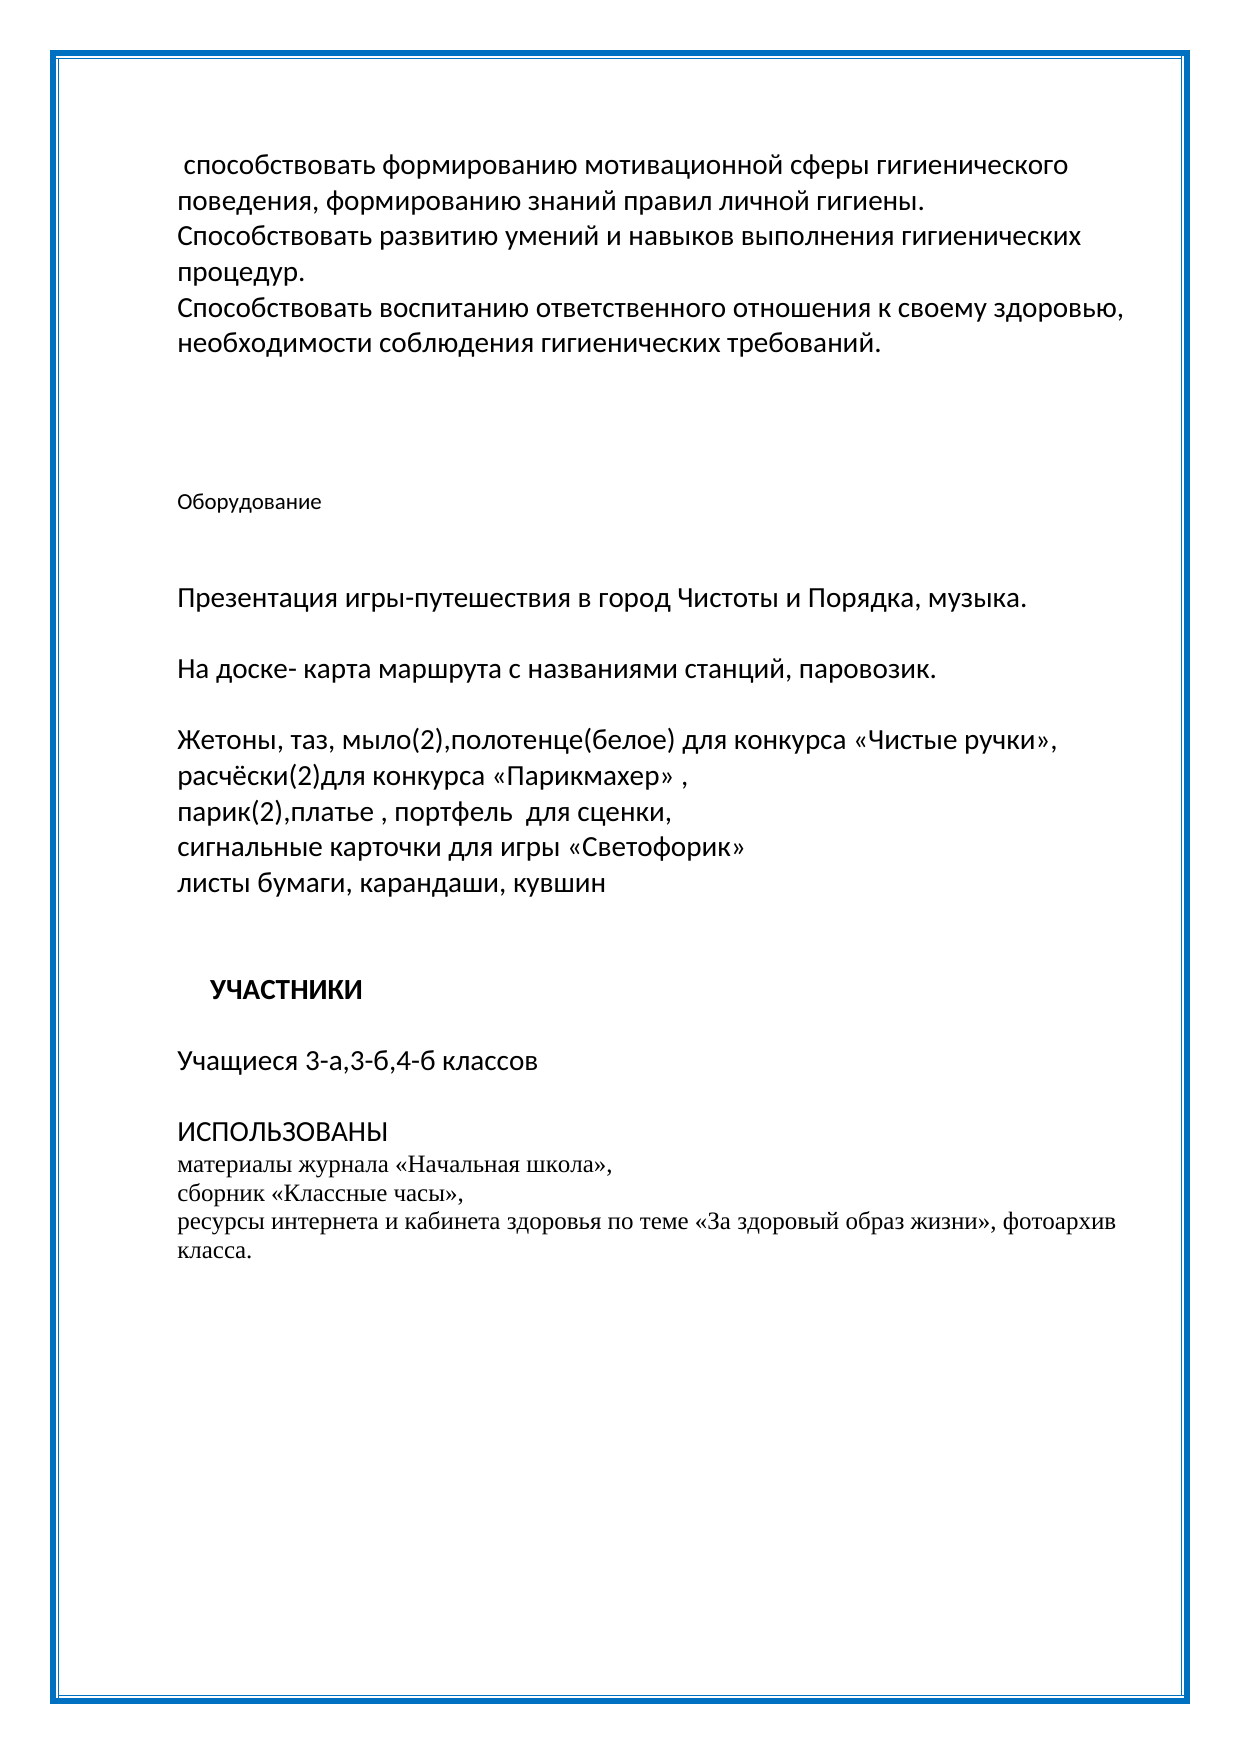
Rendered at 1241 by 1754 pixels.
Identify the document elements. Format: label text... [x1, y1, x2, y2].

text листы бумаги, карандаши, кувшин [177, 864, 1152, 899]
text Учащиеся 3-а,3-б,4-б классов [177, 1042, 1152, 1078]
text Презентация игры-путешествия в город Чистоты и Порядка, музыка. [177, 579, 1152, 614]
text парик(2),платье , портфель для сценки, [177, 793, 1152, 828]
text сборник «Классные часы», [177, 1178, 1152, 1206]
text УЧАСТНИКИ [177, 971, 1152, 1006]
text расчёски(2)для конкурса «Парикмахер» , [177, 757, 1152, 793]
text Способствовать воспитанию ответственного отношения к своему здоровью, необходимости соблюдения гигиенических требований. [177, 289, 1152, 360]
text Жетоны, таз, мыло(2),полотенце(белое) для конкурса «Чистые ручки», [177, 721, 1152, 757]
text На доске- карта маршрута с названиями станций, паровозик. [177, 650, 1152, 686]
text способствовать формированию мотивационной сферы гигиенического поведения, формированию знаний правил личной гигиены. [177, 146, 1152, 217]
text ИСПОЛЬЗОВАНЫ [177, 1113, 1152, 1149]
text материалы журнала «Начальная школа», [177, 1149, 1152, 1178]
text сигнальные карточки для игры «Светофорик» [177, 828, 1152, 864]
text Оборудование [177, 487, 1152, 515]
text Способствовать развитию умений и навыков выполнения гигиенических процедур. [177, 217, 1152, 289]
text ресурсы интернета и кабинета здоровья по теме «За здоровый образ жизни», фотоархив класса. [177, 1206, 1152, 1264]
